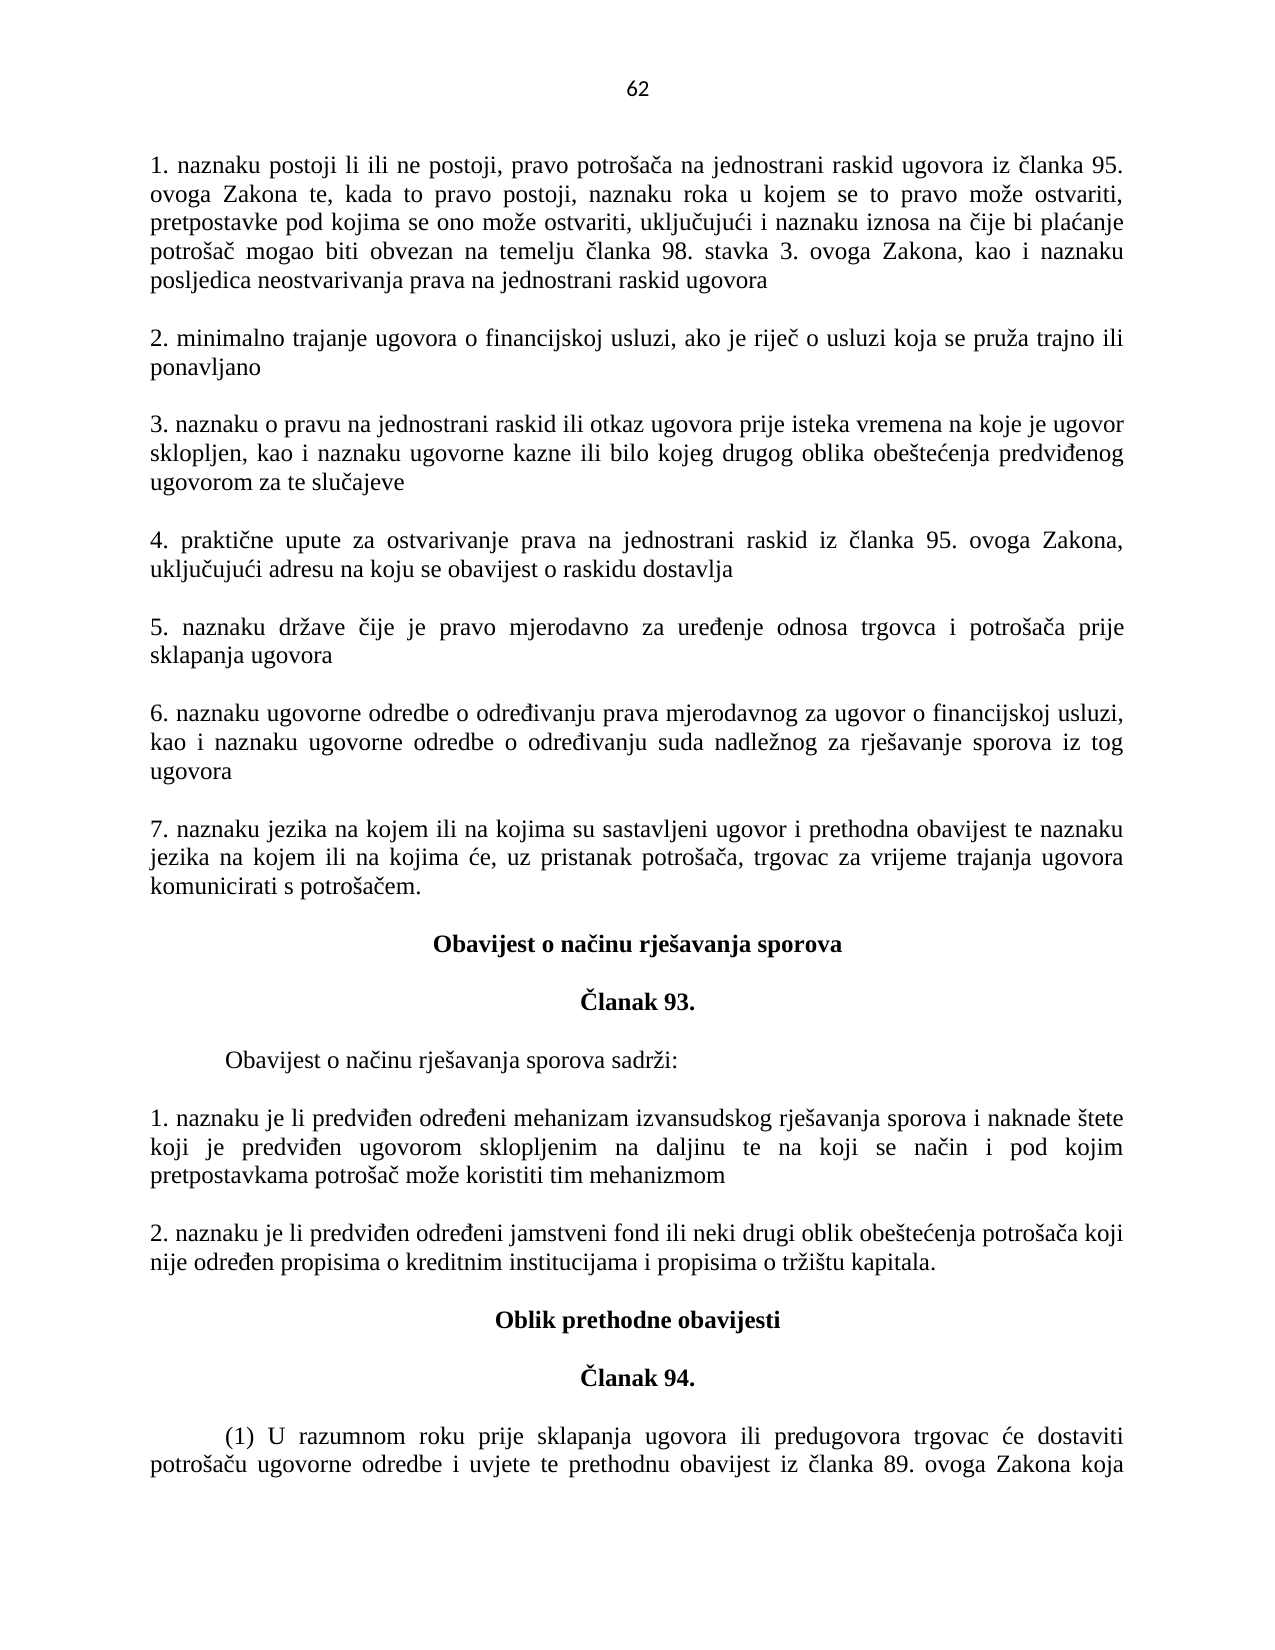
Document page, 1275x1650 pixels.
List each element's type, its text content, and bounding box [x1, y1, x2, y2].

text Članak 94. [150, 1363, 1125, 1392]
text 2. minimalno trajanje ugovora o financijskoj usluzi, ako je riječ o usluzi koja se pruža trajno ili ponavljano [150, 323, 1125, 380]
text Oblik prethodne obavijesti [150, 1305, 1125, 1334]
text 1. naznaku postoji li ili ne postoji, pravo potrošača na jednostrani raskid ugovora iz članka 95. ovoga Zakona te, kada to pravo postoji, naznaku roka u kojem se to pravo može ostvariti, pretpostavke pod kojima se ono može ostvariti, uključujući i naznaku iznosa na čije bi plaćanje potrošač mogao biti obvezan na temelju članka 98. stavka 3. ovoga Zakona, kao i naznaku posljedica neostvarivanja prava na jednostrani raskid ugovora [150, 150, 1125, 294]
text 5. naznaku države čije je pravo mjerodavno za uređenje odnosa trgovca i potrošača prije sklapanja ugovora [150, 612, 1125, 669]
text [150, 1421, 1125, 1478]
text 6. naznaku ugovorne odredbe o određivanju prava mjerodavnog za ugovor o financijskoj usluzi, kao i naznaku ugovorne odredbe o određivanju suda nadležnog za rješavanje sporova iz tog ugovora [150, 698, 1125, 784]
text 2. naznaku je li predviđen određeni jamstveni fond ili neki drugi oblik obeštećenja potrošača koji nije određen propisima o kreditnim institucijama i propisima o tržištu kapitala. [150, 1218, 1125, 1276]
text 4. praktične upute za ostvarivanje prava na jednostrani raskid iz članka 95. ovoga Zakona, uključujući adresu na koju se obavijest o raskidu dostavlja [150, 525, 1125, 582]
text 3. naznaku o pravu na jednostrani raskid ili otkaz ugovora prije isteka vremena na koje je ugovor sklopljen, kao i naznaku ugovorne kazne ili bilo kojeg drugog oblika obeštećenja predviđenog ugovorom za te slučajeve [150, 409, 1125, 496]
text Obavijest o načinu rješavanja sporova sadrži: [150, 1045, 1125, 1074]
text 1. naznaku je li predviđen određeni mehanizam izvansudskog rješavanja sporova i naknade štete koji je predviđen ugovorom sklopljenim na daljinu te na koji se način i pod kojim pretpostavkama potrošač može koristiti tim mehanizmom [150, 1103, 1125, 1189]
text Članak 93. [150, 987, 1125, 1016]
text 7. naznaku jezika na kojem ili na kojima su sastavljeni ugovor i prethodna obavijest te naznaku jezika na kojem ili na kojima će, uz pristanak potrošača, trgovac za vrijeme trajanja ugovora komunicirati s potrošačem. [150, 814, 1125, 900]
text Obavijest o načinu rješavanja sporova [150, 929, 1125, 958]
